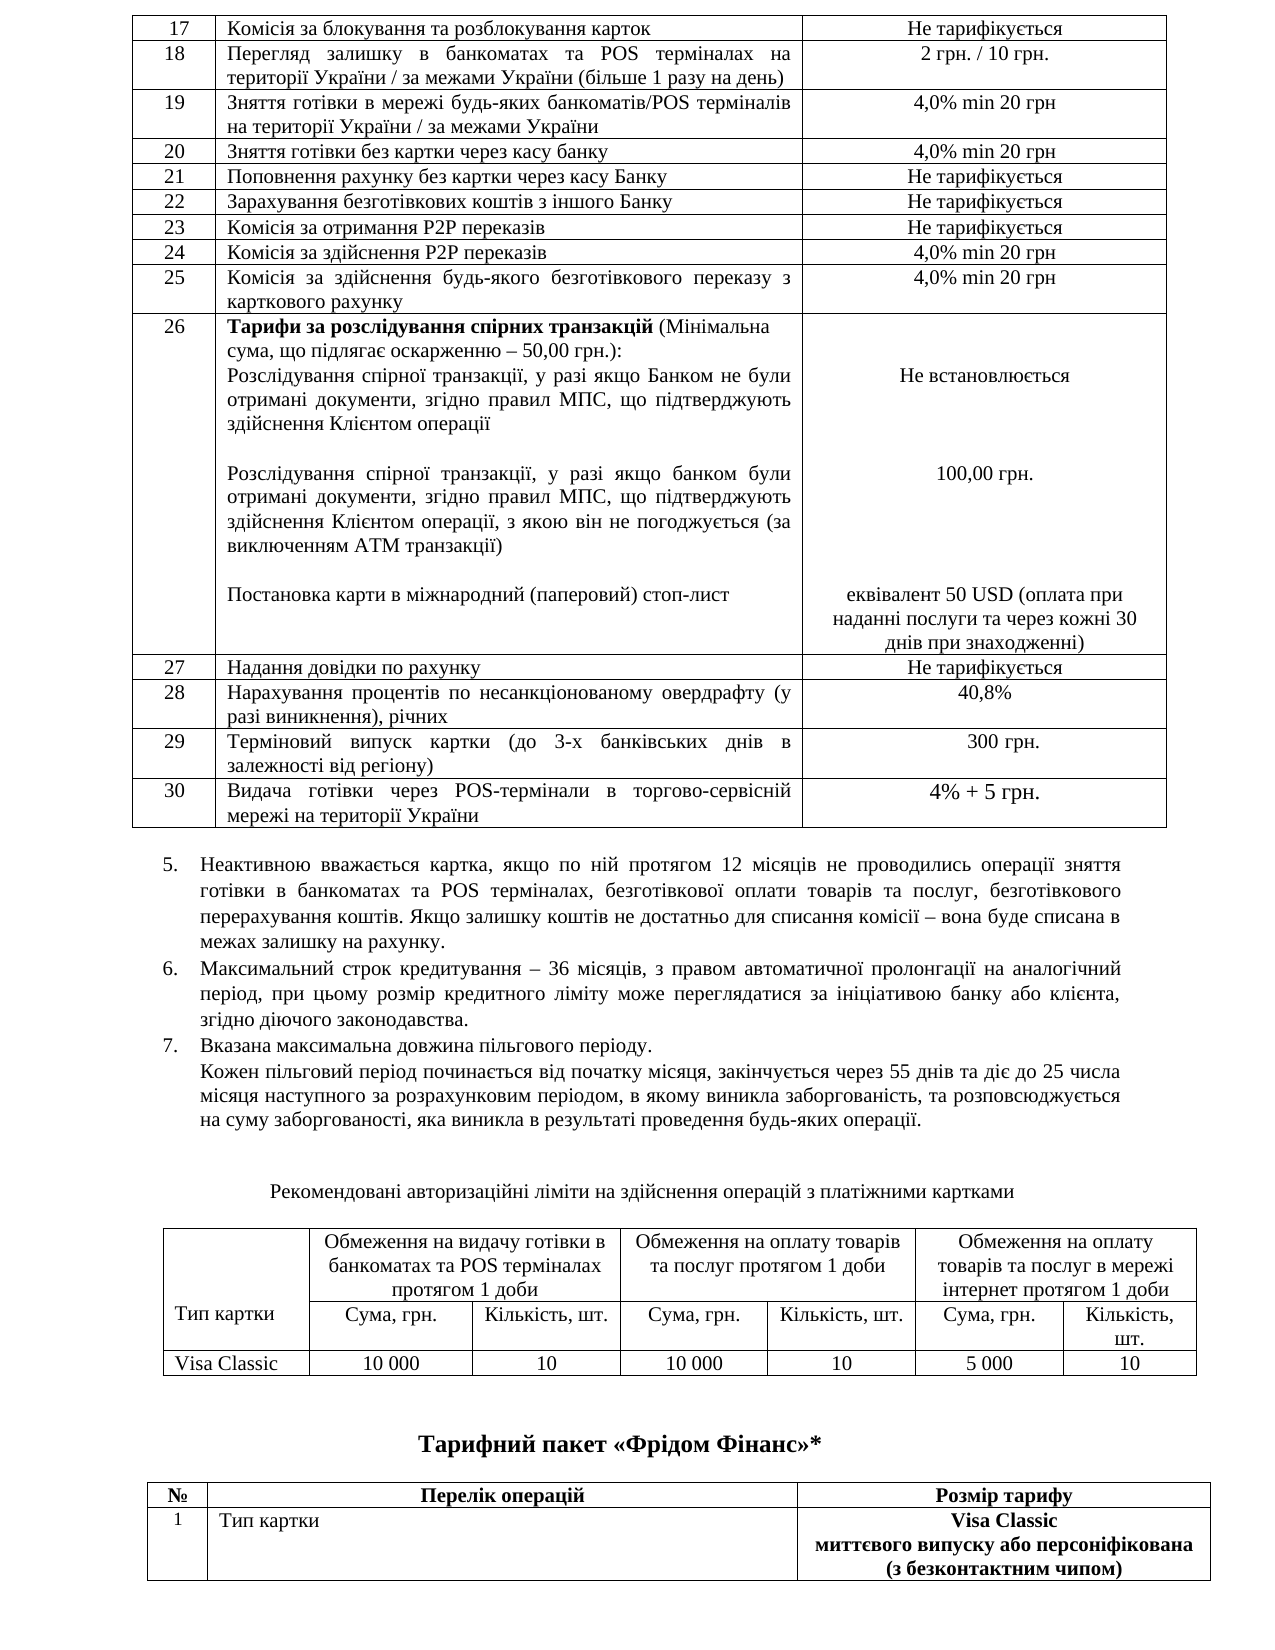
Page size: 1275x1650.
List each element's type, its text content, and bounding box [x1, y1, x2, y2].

table_cell 19 [133, 90, 215, 138]
table_cell Розслідування спірної транзакції, у разі якщо банком були отримані документи, згідно правил МПС, що підтверджують здійснення Клієнтом операції, з якою він не погоджується (за виключенням АТМ транзакції) [216, 459, 802, 581]
table_cell 1 [148, 1508, 207, 1580]
table_cell 10 [1064, 1351, 1196, 1375]
table_cell Зарахування безготівкових коштів з іншого Банку [216, 190, 802, 213]
table_cell 20 [133, 139, 215, 163]
table_cell Visa Classic [164, 1351, 309, 1375]
table_cell Не встановлюється [803, 362, 1166, 459]
table_cell Поповнення рахунку без картки через касу Банку [216, 164, 802, 188]
table_cell Не тарифікується [803, 215, 1166, 239]
table_cell 25 [133, 265, 215, 313]
table_cell 4% + 5 грн. [803, 779, 1166, 827]
table_cell Не тарифікується [803, 164, 1166, 188]
table_cell 23 [133, 215, 215, 239]
table_cell 10 000 [621, 1351, 767, 1375]
table_cell Комісія за здійснення P2P переказів [216, 240, 802, 264]
table_cell 21 [133, 164, 215, 188]
table_cell 4,0% min 20 грн [803, 265, 1166, 313]
table_header Розмір тарифу [798, 1483, 1210, 1507]
table_header Обмеження на оплату товарів та послуг протягом 1 доби [621, 1229, 915, 1301]
table_cell 2 грн. / 10 грн. [803, 41, 1166, 89]
table_cell Терміновий випуск картки (до 3-х банківських днів в залежності від регіону) [216, 729, 802, 777]
table_cell Не тарифікується [803, 655, 1166, 679]
table_cell еквівалент 50 USD (оплата при наданні послуги та через кожні 30 днів при знаходженні) [803, 581, 1166, 654]
table_cell 17 [133, 16, 215, 40]
table_cell 100,00 грн. [803, 459, 1166, 581]
table_cell Перегляд залишку в банкоматах та POS терміналах на території України / за межами України (більше 1 разу на день) [216, 41, 802, 89]
table_cell Надання довідки по рахунку [216, 655, 802, 679]
table_cell 18 [133, 41, 215, 89]
table_header Обмеження на видачу готівки в банкоматах та POS терміналах протягом 1 доби [310, 1229, 620, 1301]
table_cell Зняття готівки без картки через касу банку [216, 139, 802, 163]
table_cell Розслідування спірної транзакції, у разі якщо Банком не були отримані документи, згідно правил МПС, що підтверджують здійснення Клієнтом операції [216, 362, 802, 459]
table_cell 4,0% min 20 грн [803, 90, 1166, 138]
table_cell 10 000 [310, 1351, 472, 1375]
table_header Тип картки [164, 1229, 309, 1350]
table_cell 22 [133, 190, 215, 213]
text Тарифний пакет «Фрідом Фінанс»* [118, 1429, 1122, 1458]
text Кожен пільговий період починається від початку місяця, закінчується через 55 днів та діє до 25 числа місяця наступного за розрахунковим періодом, в якому виникла заборгованість, та розповсюджується на суму заборгованості, яка виникла в результаті проведення будь-яких операції. [200, 1059, 1122, 1131]
table_header Обмеження на оплату товарів та послуг в мережі інтернет протягом 1 доби [916, 1229, 1196, 1301]
table_cell 27 [133, 655, 215, 679]
table_cell Сума, грн. [621, 1302, 767, 1350]
table_cell Кількість, шт. [1064, 1302, 1196, 1350]
table_cell 5 000 [916, 1351, 1063, 1375]
table_cell Постановка карти в міжнародний (паперовий) стоп-лист [216, 581, 802, 654]
table_cell Комісія за блокування та розблокування карток [216, 16, 802, 40]
table_cell Не тарифікується [803, 190, 1166, 213]
table_cell 28 [133, 680, 215, 728]
table_cell [803, 314, 1166, 362]
table_cell Тарифи за розслідування спірних транзакцій (Мінімальна сума, що підлягає оскарженню – 50,00 грн.): [216, 314, 802, 362]
table_cell Комісія за отримання P2P переказів [216, 215, 802, 239]
table_cell грн. [803, 729, 1166, 777]
table_cell Сума, грн. [310, 1302, 472, 1350]
table_cell Зняття готівки в мережі будь-яких банкоматів/POS терміналів на території України / за межами України [216, 90, 802, 138]
table_cell Тип картки [208, 1508, 797, 1580]
table_cell 24 [133, 240, 215, 264]
table_cell Комісія за здійснення будь-якого безготівкового переказу з карткового рахунку [216, 265, 802, 313]
table_cell Кількість, шт. [768, 1302, 915, 1350]
table_cell Сума, грн. [916, 1302, 1063, 1350]
table_cell 4,0% min 20 грн [803, 139, 1166, 163]
table_cell 40,8% [803, 680, 1166, 728]
table_cell 4,0% min 20 грн [803, 240, 1166, 264]
text Рекомендовані авторизаційні ліміти на здійснення операцій з платіжними картками [118, 1179, 1122, 1203]
table_cell Не тарифікується [803, 16, 1166, 40]
table_cell Visa Classic миттєвого випуску або персоніфікована (з безконтактним чипом) [798, 1508, 1210, 1580]
table_header Перелік операцій [208, 1483, 797, 1507]
table_cell 10 [768, 1351, 915, 1375]
table_cell Кількість, шт. [473, 1302, 620, 1350]
table_cell 10 [473, 1351, 620, 1375]
list Вказана максимальна довжина пільгового періоду. [162, 1033, 1122, 1057]
list Максимальний строк кредитування – 36 місяців, з правом автоматичної пролонгації на аналогічний період, при цьому розмір кредитного ліміту може переглядатися за ініціативою банку або клієнта, згідно діючого законодавства. [162, 955, 1122, 1031]
table_cell 30 [133, 779, 215, 827]
table_cell 29 [133, 729, 215, 777]
table_cell Нарахування процентів по несанкціонованому овердрафту (у разі виникнення), річних [216, 680, 802, 728]
table_cell 26 [133, 314, 215, 654]
table_cell Видача готівки через POS-термінали в торгово-сервісній мережі на території України [216, 779, 802, 827]
list Неактивною вважається картка, якщо по ній протягом 12 місяців не проводились операції зняття готівки в банкоматах та POS терміналах, безготівкової оплати товарів та послуг, безготівкового перерахування коштів. Якщо залишку коштів не достатньо для списання комісії – вона буде списана в межах залишку на рахунку. [162, 852, 1122, 953]
table_header № [148, 1483, 207, 1507]
